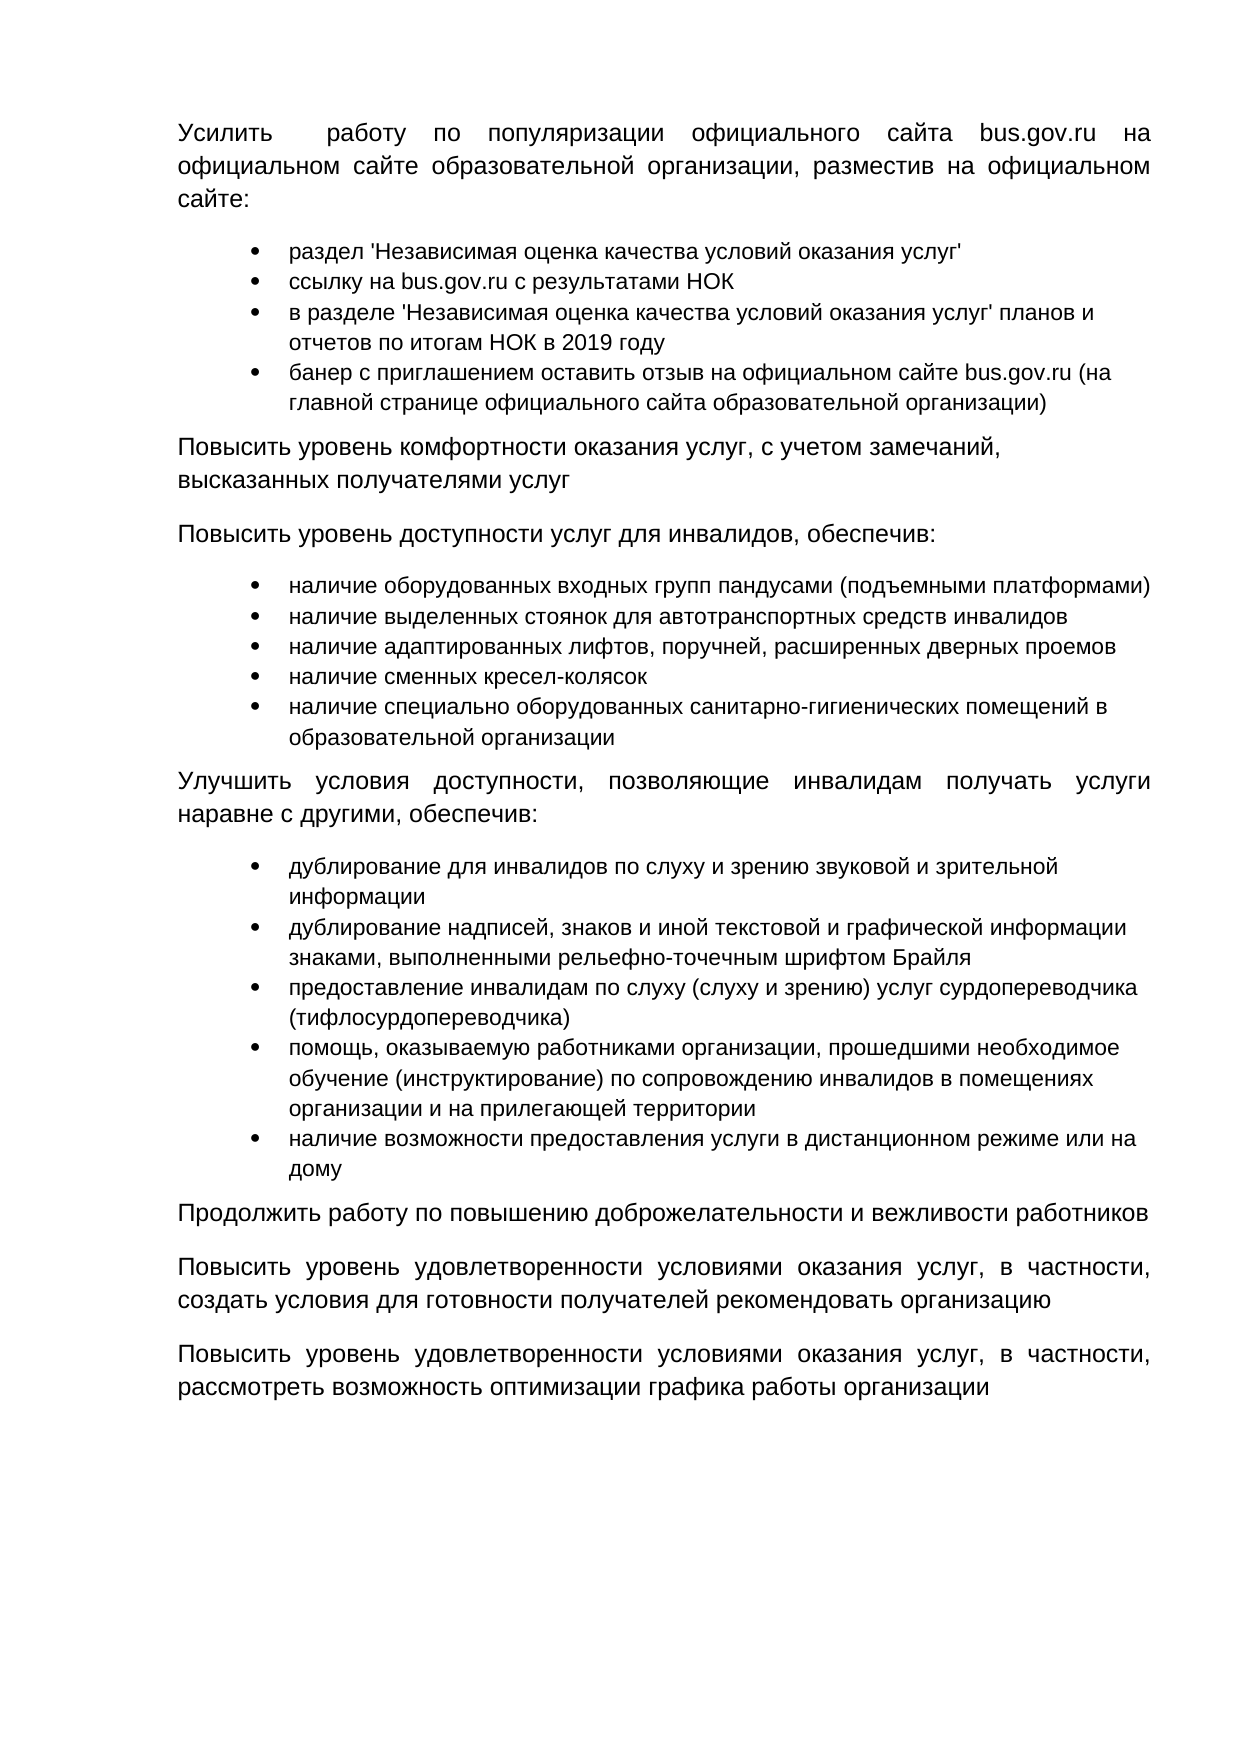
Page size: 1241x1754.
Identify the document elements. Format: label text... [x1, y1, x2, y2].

list наличие оборудованных входных групп пандусами (подъемными платформами) [251, 572, 1152, 599]
text Повысить уровень доступности услуг для инвалидов, обеспечив: [177, 519, 1152, 547]
list дублирование для инвалидов по слуху и зрению звуковой и зрительной информации [251, 853, 1152, 910]
list помощь, оказываемую работниками организации, прошедшими необходимое обучение (инструктирование) по сопровождению инвалидов в помещениях организации и на прилегающей территории [251, 1034, 1152, 1121]
list в разделе 'Независимая оценка качества условий оказания услуг' планов и отчетов по итогам НОК в 2019 году [251, 298, 1152, 355]
list дублирование надписей, знаков и иной текстовой и графической информации знаками, выполненными рельефно-точечным шрифтом Брайля [251, 913, 1152, 970]
list ссылку на bus.gov.ru с результатами НОК [251, 268, 1152, 294]
list наличие специально оборудованных санитарно-гигиенических помещений в образовательной организации [251, 693, 1152, 750]
list банер с приглашением оставить отзыв на официальном сайте bus.gov.ru (на главной странице официального сайта образовательной организации) [251, 359, 1152, 415]
text Усилить работу по популяризации официального сайта bus.gov.ru на официальном сайте образовательной организации, разместив на официальном сайте: [177, 118, 1152, 213]
list наличие выделенных стоянок для автотранспортных средств инвалидов [251, 603, 1152, 629]
text Продолжить работу по повышению доброжелательности и вежливости работников [177, 1198, 1152, 1227]
list предоставление инвалидам по слуху (слуху и зрению) услуг сурдопереводчика (тифлосурдопереводчика) [251, 974, 1152, 1031]
list наличие возможности предоставления услуги в дистанционном режиме или на дому [251, 1125, 1152, 1182]
text Повысить уровень удовлетворенности условиями оказания услуг, в частности, рассмотреть возможность оптимизации графика работы организации [177, 1339, 1152, 1400]
text Улучшить условия доступности, позволяющие инвалидам получать услуги наравне с другими, обеспечив: [177, 766, 1152, 828]
list раздел 'Независимая оценка качества условий оказания услуг' [251, 238, 1152, 264]
text Повысить уровень удовлетворенности условиями оказания услуг, в частности, создать условия для готовности получателей рекомендовать организацию [177, 1252, 1152, 1313]
text Повысить уровень комфортности оказания услуг, с учетом замечаний, высказанных получателями услуг [177, 432, 1152, 493]
list наличие адаптированных лифтов, поручней, расширенных дверных проемов [251, 633, 1152, 659]
list наличие сменных кресел-колясок [251, 663, 1152, 689]
